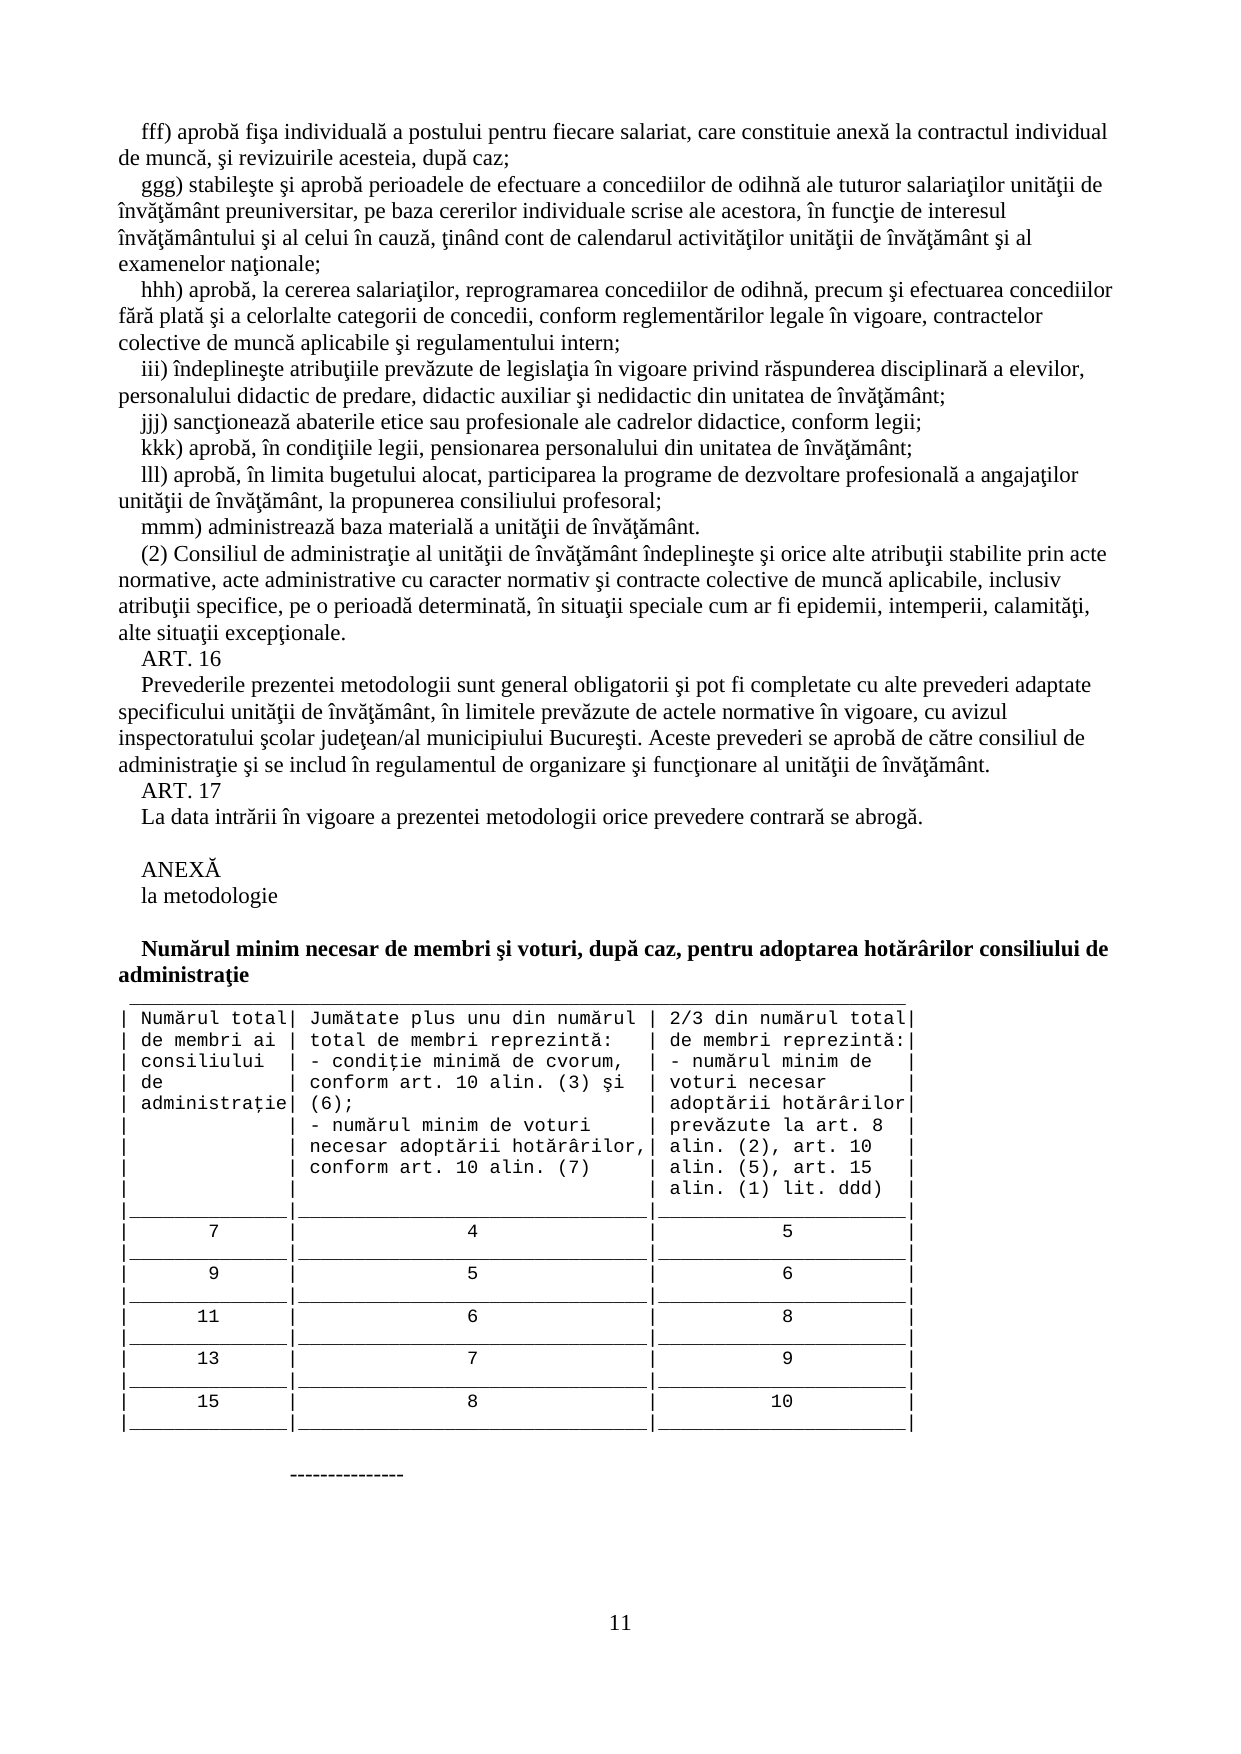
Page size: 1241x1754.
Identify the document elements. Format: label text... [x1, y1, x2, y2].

text | | - numărul minim de voturi | prevăzute la art. 8 | [118, 1115, 1122, 1137]
text | 9 | 5 | 6 | [118, 1264, 1122, 1285]
text --------------- [118, 1460, 1122, 1487]
text | 11 | 6 | 8 | [118, 1307, 1122, 1328]
text |______________|_______________________________|______________________| [118, 1285, 1122, 1307]
text | 7 | 4 | 5 | [118, 1222, 1122, 1243]
text la metodologie [118, 882, 1122, 909]
text (2) Consiliul de administraţie al unităţii de învăţământ îndeplineşte şi orice alte atribuţii stabilite prin acte normative, acte administrative cu caracter normativ şi contracte colective de muncă aplicabile, inclusiv atribuţii specifice, pe o perioadă determinată, în situaţii speciale cum ar fi epidemii, intemperii, calamităţi, alte situaţii excepţionale. [118, 540, 1122, 645]
text La data intrării în vigoare a prezentei metodologii orice prevedere contrară se abrogă. [118, 803, 1122, 830]
text fff) aprobă fişa individuală a postului pentru fiecare salariat, care constituie anexă la contractul individual de muncă, şi revizuirile acesteia, după caz; [118, 118, 1122, 171]
text | de | conform art. 10 alin. (3) şi | voturi necesar | [118, 1073, 1122, 1094]
text | de membri ai | total de membri reprezintă: | de membri reprezintă:| [118, 1030, 1122, 1052]
text ART. 17 [118, 777, 1122, 803]
text jjj) sancţionează abaterile etice sau profesionale ale cadrelor didactice, conform legii; [118, 408, 1122, 434]
text | Numărul total| Jumătate plus unu din numărul | 2/3 din numărul total| [118, 1009, 1122, 1030]
text | administraţie| (6); | adoptării hotărârilor| [118, 1094, 1122, 1115]
text | 15 | 8 | 10 | [118, 1392, 1122, 1413]
text kkk) aprobă, în condiţiile legii, pensionarea personalului din unitatea de învăţământ; [118, 434, 1122, 461]
text Numărul minim necesar de membri şi voturi, după caz, pentru adoptarea hotărârilor consiliului de administraţie [118, 935, 1122, 988]
text Prevederile prezentei metodologii sunt general obligatorii şi pot fi completate cu alte prevederi adaptate specificului unităţii de învăţământ, în limitele prevăzute de actele normative în vigoare, cu avizul inspectoratului şcolar judeţean/al municipiului Bucureşti. Aceste prevederi se aprobă de către consiliul de administraţie şi se includ în regulamentul de organizare şi funcţionare al unităţii de învăţământ. [118, 672, 1122, 777]
text iii) îndeplineşte atribuţiile prevăzute de legislaţia în vigoare privind răspunderea disciplinară a elevilor, personalului didactic de predare, didactic auxiliar şi nedidactic din unitatea de învăţământ; [118, 355, 1122, 408]
text |______________|_______________________________|______________________| [118, 1370, 1122, 1392]
text ggg) stabileşte şi aprobă perioadele de efectuare a concediilor de odihnă ale tuturor salariaţilor unităţii de învăţământ preuniversitar, pe baza cererilor individuale scrise ale acestora, în funcţie de interesul învăţământului şi al celui în cauză, ţinând cont de calendarul activităţilor unităţii de învăţământ şi al examenelor naţionale; [118, 171, 1122, 276]
text ART. 16 [118, 645, 1122, 672]
text | | conform art. 10 alin. (7) | alin. (5), art. 15 | [118, 1158, 1122, 1179]
text _____________________________________________________________________ [118, 988, 1122, 1009]
text |______________|_______________________________|______________________| [118, 1413, 1122, 1434]
text lll) aprobă, în limita bugetului alocat, participarea la programe de dezvoltare profesională a angajaţilor unităţii de învăţământ, la propunerea consiliului profesoral; [118, 461, 1122, 513]
text | consiliului | - condiţie minimă de cvorum, | - numărul minim de | [118, 1052, 1122, 1073]
text hhh) aprobă, la cererea salariaţilor, reprogramarea concediilor de odihnă, precum şi efectuarea concediilor fără plată şi a celorlalte categorii de concedii, conform reglementărilor legale în vigoare, contractelor colective de muncă aplicabile şi regulamentului intern; [118, 276, 1122, 355]
text |______________|_______________________________|______________________| [118, 1200, 1122, 1222]
text ANEXĂ [118, 856, 1122, 882]
text |______________|_______________________________|______________________| [118, 1328, 1122, 1349]
text |______________|_______________________________|______________________| [118, 1243, 1122, 1264]
text | | necesar adoptării hotărârilor,| alin. (2), art. 10 | [118, 1137, 1122, 1158]
text mmm) administrează baza materială a unităţii de învăţământ. [118, 513, 1122, 540]
text | 13 | 7 | 9 | [118, 1349, 1122, 1370]
text | | | alin. (1) lit. ddd) | [118, 1179, 1122, 1200]
